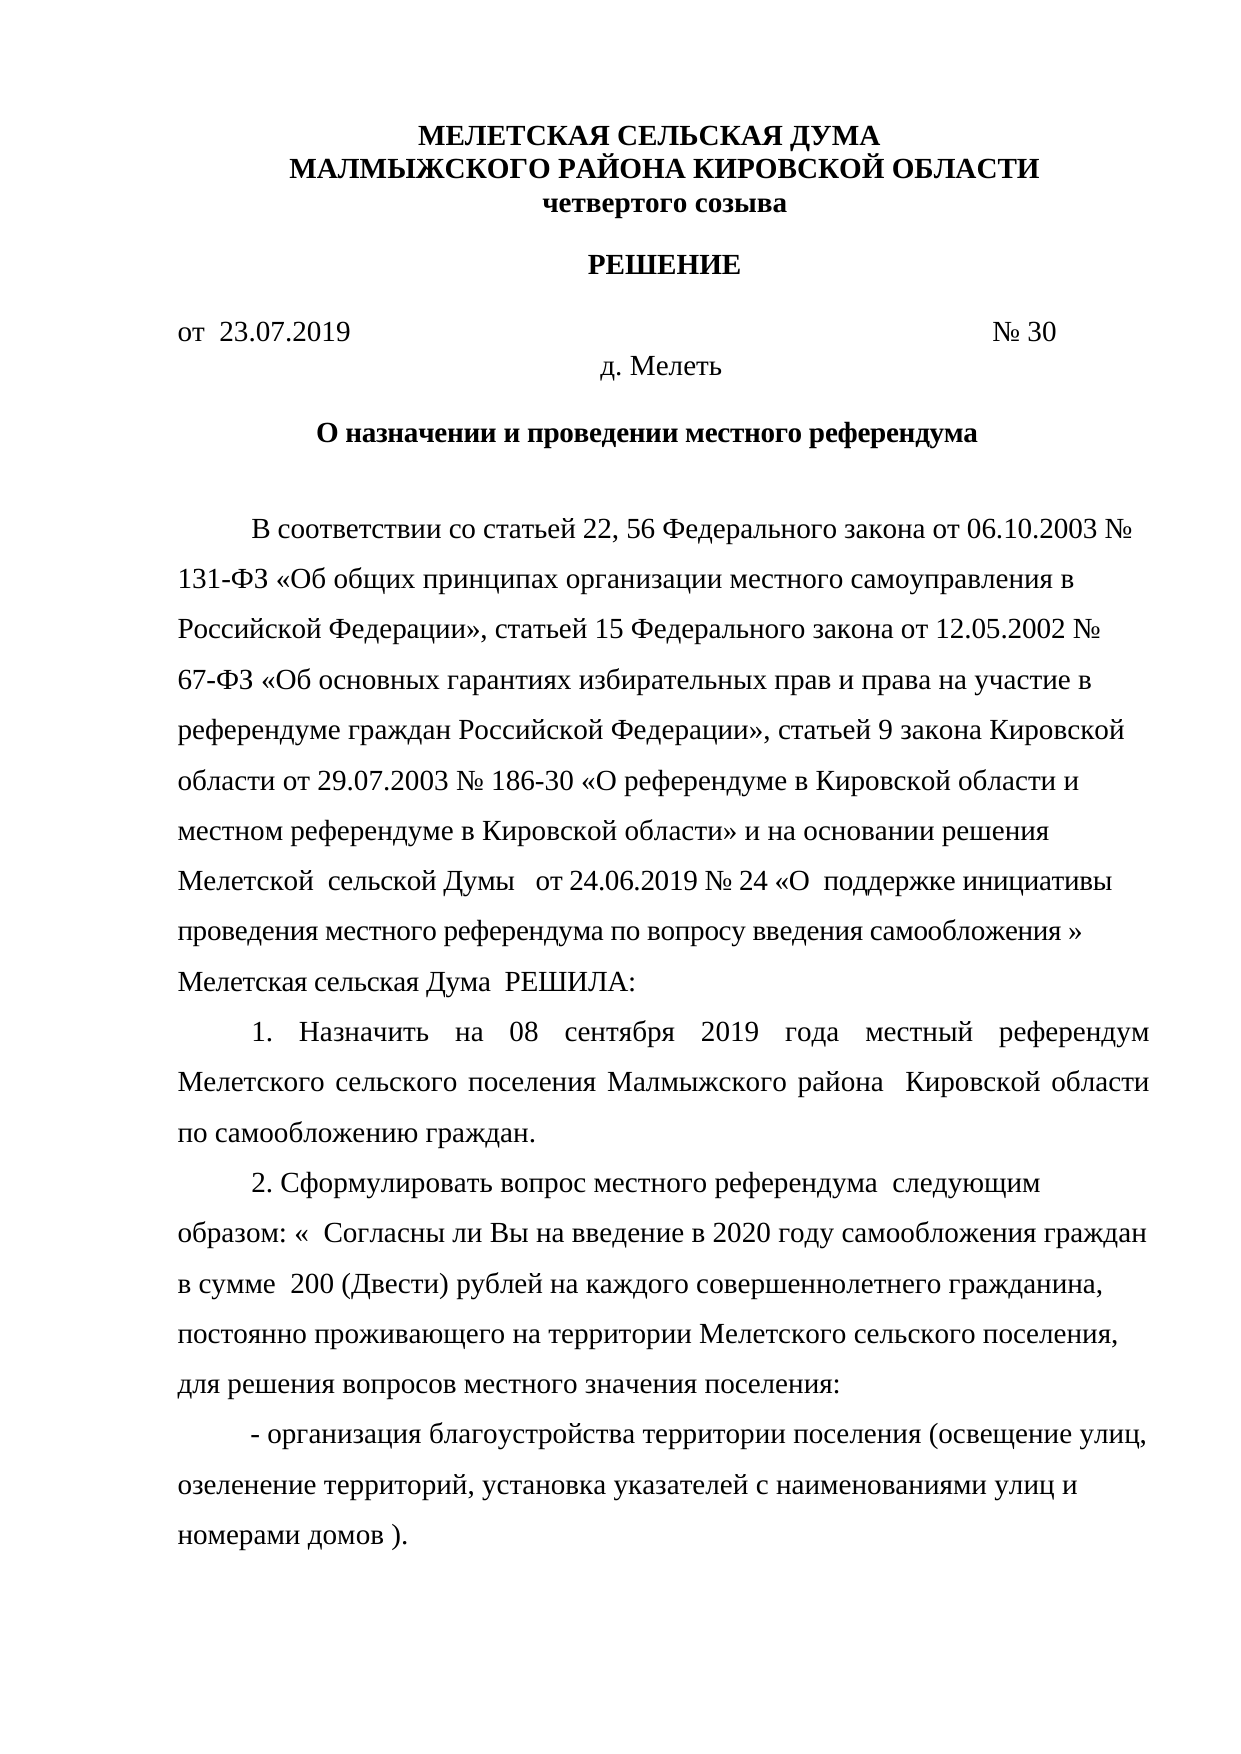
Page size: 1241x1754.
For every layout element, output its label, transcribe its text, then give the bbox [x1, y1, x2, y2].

text 1. Назначить на 08 сентября 2019 года местный референдум Мелетского сельского поселения Малмыжского района Кировской области по самообложению граждан. [177, 1014, 1151, 1148]
text МЕЛЕТСКАЯ СЕЛЬСКАЯ ДУМА [177, 118, 1152, 152]
text О назначении и проведении местного референдума [177, 415, 1152, 449]
text четвертого созыва [177, 185, 1152, 219]
text д. Мелеть [177, 348, 1152, 382]
text РЕШЕНИЕ [177, 247, 1152, 281]
text МАЛМЫЖСКОГО РАЙОНА КИРОВСКОЙ ОБЛАСТИ [177, 152, 1152, 185]
text В соответствии со статьей 22, 56 Федерального закона от 06.10.2003 № 131-ФЗ «Об общих принципах организации местного самоуправления в Российской Федерации», статьей 15 Федерального закона от 12.05.2002 № 67-ФЗ «Об основных гарантиях избирательных прав и права на участие в референдуме граждан Российской Федерации», статьей 9 закона Кировской области от 29.07.2003 № 186-30 «О референдуме в Кировской области и местном референдуме в Кировской области» и на основании решения Мелетской сельской Думы от 24.06.2019 № 24 «О поддержке инициативы проведения местного референдума по вопросу введения самообложения » Мелетская сельская Дума РЕШИЛА: [177, 511, 1152, 997]
text 2. Сформулировать вопрос местного референдума следующим образом: « Согласны ли Вы на введение в 2020 году самообложения граждан в сумме 200 (Двести) рублей на каждого совершеннолетнего гражданина, постоянно проживающего на территории Мелетского сельского поселения, для решения вопросов местного значения поселения: [177, 1165, 1152, 1400]
text - организация благоустройства территории поселения (освещение улиц, озеленение территорий, установка указателей с наименованиями улиц и номерами домов ). [177, 1417, 1152, 1551]
text от 23.07.2019 № 30 [177, 314, 1152, 348]
